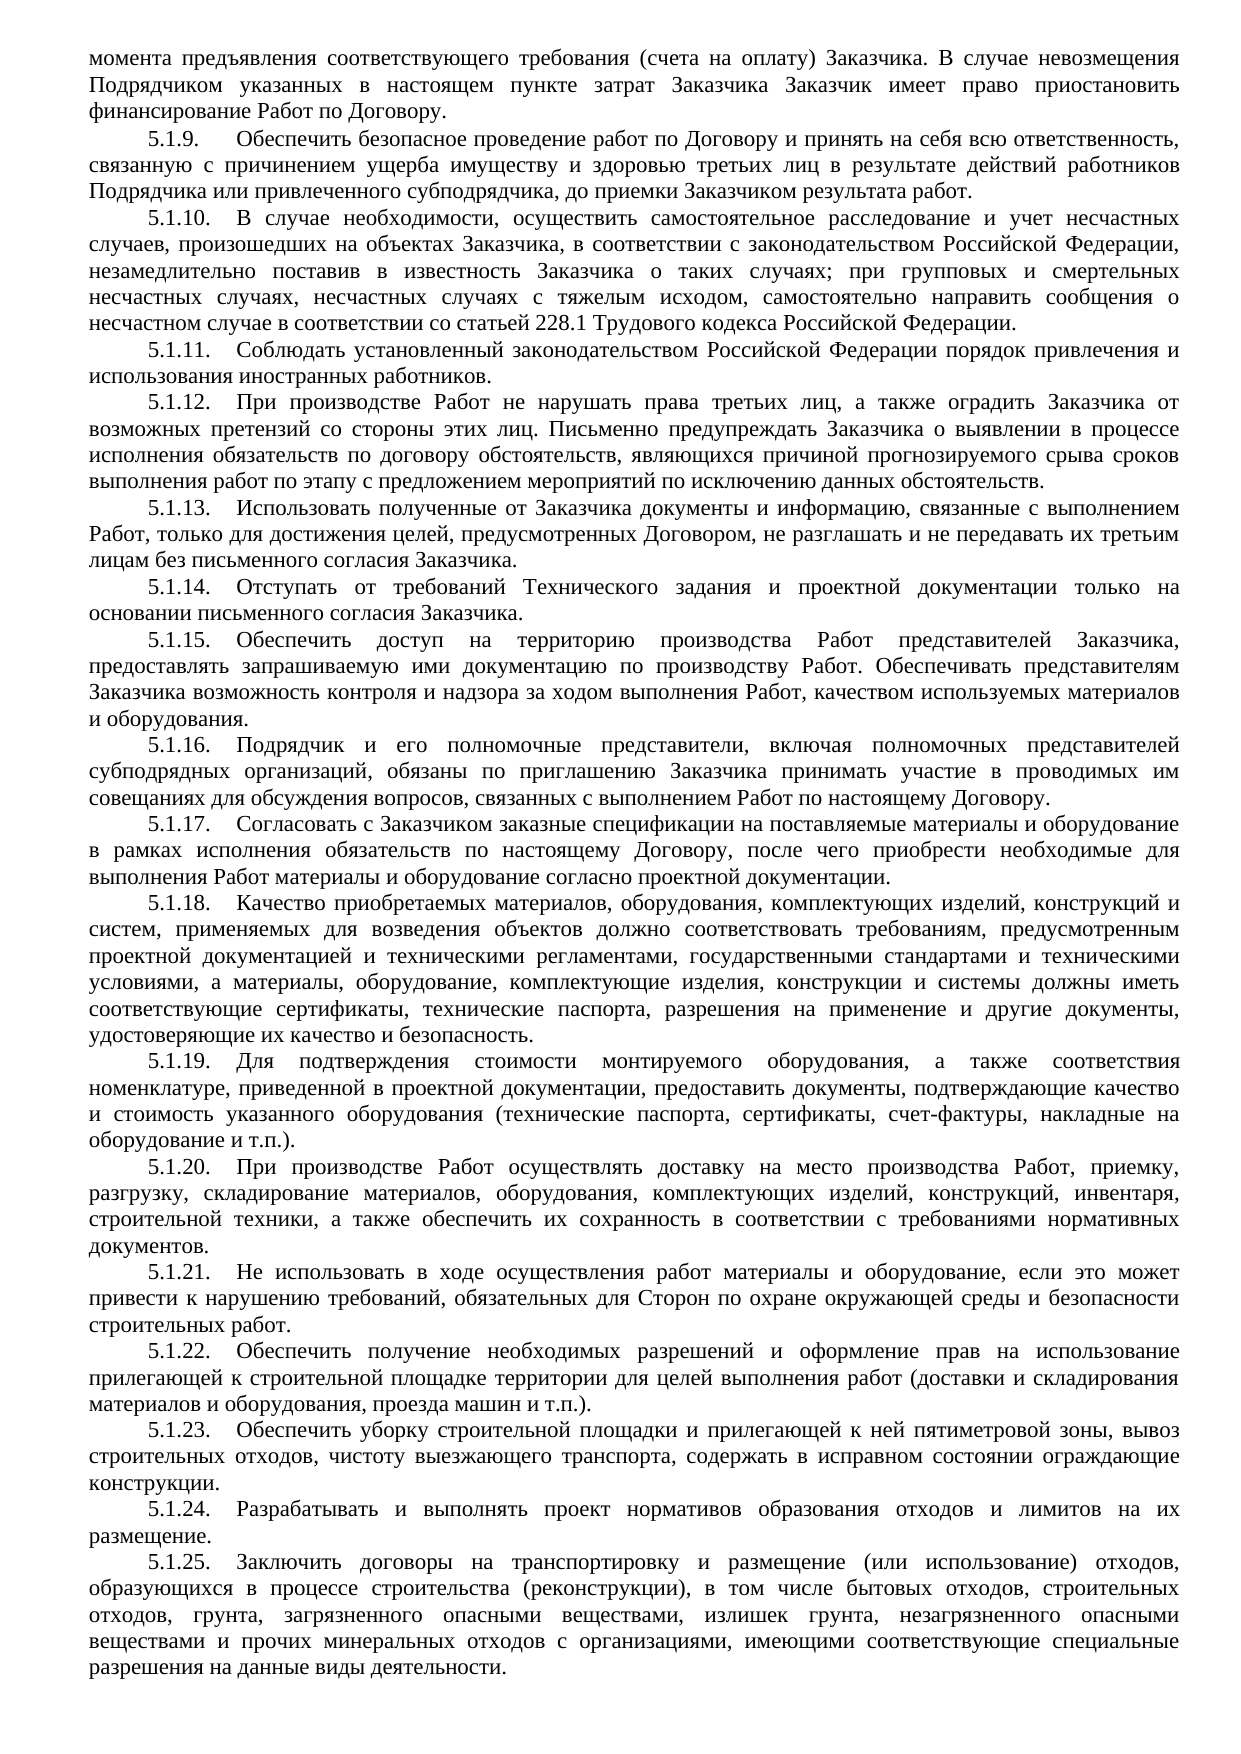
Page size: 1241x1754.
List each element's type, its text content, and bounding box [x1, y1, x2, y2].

list Обеспечить получение необходимых разрешений и оформление прав на использование прилегающей к строительной площадке территории для целей выполнения работ (доставки и складирования материалов и оборудования, проезда машин и т.п.). [89, 1337, 1181, 1416]
list Не использовать в ходе осуществления работ материалы и оборудование, если это может привести к нарушению требований, обязательных для Сторон по охране окружающей среды и безопасности строительных работ. [89, 1258, 1181, 1337]
list Заключить договоры на транспортировку и размещение (или использование) отходов, образующихся в процессе строительства (реконструкции), в том числе бытовых отходов, строительных отходов, грунта, загрязненного опасными веществами, излишек грунта, незагрязненного опасными веществами и прочих минеральных отходов с организациями, имеющими соответствующие специальные разрешения на данные виды деятельности. [89, 1548, 1181, 1680]
list Обеспечить уборку строительной площадки и прилегающей к ней пятиметровой зоны, вывоз строительных отходов, чистоту выезжающего транспорта, содержать в исправном состоянии ограждающие конструкции. [89, 1416, 1181, 1495]
list Обеспечить безопасное проведение работ по Договору и принять на себя всю ответственность, связанную с причинением ущерба имуществу и здоровью третьих лиц в результате действий работников Подрядчика или привлеченного субподрядчика, до приемки Заказчиком результата работ. [89, 125, 1181, 204]
list Подрядчик и его полномочные представители, включая полномочных представителей субподрядных организаций, обязаны по приглашению Заказчика принимать участие в проводимых им совещаниях для обсуждения вопросов, связанных с выполнением Работ по настоящему Договору. [89, 731, 1181, 810]
list При производстве Работ осуществлять доставку на место производства Работ, приемку, разгрузку, складирование материалов, оборудования, комплектующих изделий, конструкций, инвентаря, строительной техники, а также обеспечить их сохранность в соответствии с требованиями нормативных документов. [89, 1153, 1181, 1258]
list Использовать полученные от Заказчика документы и информацию, связанные с выполнением Работ, только для достижения целей, предусмотренных Договором, не разглашать и не передавать их третьим лицам без письменного согласия Заказчика. [89, 494, 1181, 573]
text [89, 44, 1181, 123]
list Качество приобретаемых материалов, оборудования, комплектующих изделий, конструкций и систем, применяемых для возведения объектов должно соответствовать требованиям, предусмотренным проектной документацией и техническими регламентами, государственными стандартами и техническими условиями, а материалы, оборудование, комплектующие изделия, конструкции и системы должны иметь соответствующие сертификаты, технические паспорта, разрешения на применение и другие документы, удостоверяющие их качество и безопасность. [89, 889, 1181, 1047]
list Разрабатывать и выполнять проект нормативов образования отходов и лимитов на их размещение. [89, 1495, 1181, 1548]
list Для подтверждения стоимости монтируемого оборудования, а также соответствия номенклатуре, приведенной в проектной документации, предоставить документы, подтверждающие качество и стоимость указанного оборудования (технические паспорта, сертификаты, счет-фактуры, накладные на оборудование и т.п.). [89, 1047, 1181, 1153]
list В случае необходимости, осуществить самостоятельное расследование и учет несчастных случаев, произошедших на объектах Заказчика, в соответствии с законодательством Российской Федерации, незамедлительно поставив в известность Заказчика о таких случаях; при групповых и смертельных несчастных случаях, несчастных случаях с тяжелым исходом, самостоятельно направить сообщения о несчастном случае в соответствии со статьей 228.1 Трудового кодекса Российской Федерации. [89, 204, 1181, 336]
list Обеспечить доступ на территорию производства Работ представителей Заказчика, предоставлять запрашиваемую ими документацию по производству Работ. Обеспечивать представителям Заказчика возможность контроля и надзора за ходом выполнения Работ, качеством используемых материалов и оборудования. [89, 626, 1181, 731]
list Согласовать с Заказчиком заказные спецификации на поставляемые материалы и оборудование в рамках исполнения обязательств по настоящему Договору, после чего приобрести необходимые для выполнения Работ материалы и оборудование согласно проектной документации. [89, 810, 1181, 889]
list Отступать от требований Технического задания и проектной документации только на основании письменного согласия Заказчика. [89, 573, 1181, 626]
list При производстве Работ не нарушать права третьих лиц, а также оградить Заказчика от возможных претензий со стороны этих лиц. Письменно предупреждать Заказчика о выявлении в процессе исполнения обязательств по договору обстоятельств, являющихся причиной прогнозируемого срыва сроков выполнения работ по этапу с предложением мероприятий по исключению данных обстоятельств. [89, 388, 1181, 494]
list Соблюдать установленный законодательством Российской Федерации порядок привлечения и использования иностранных работников. [89, 336, 1181, 388]
